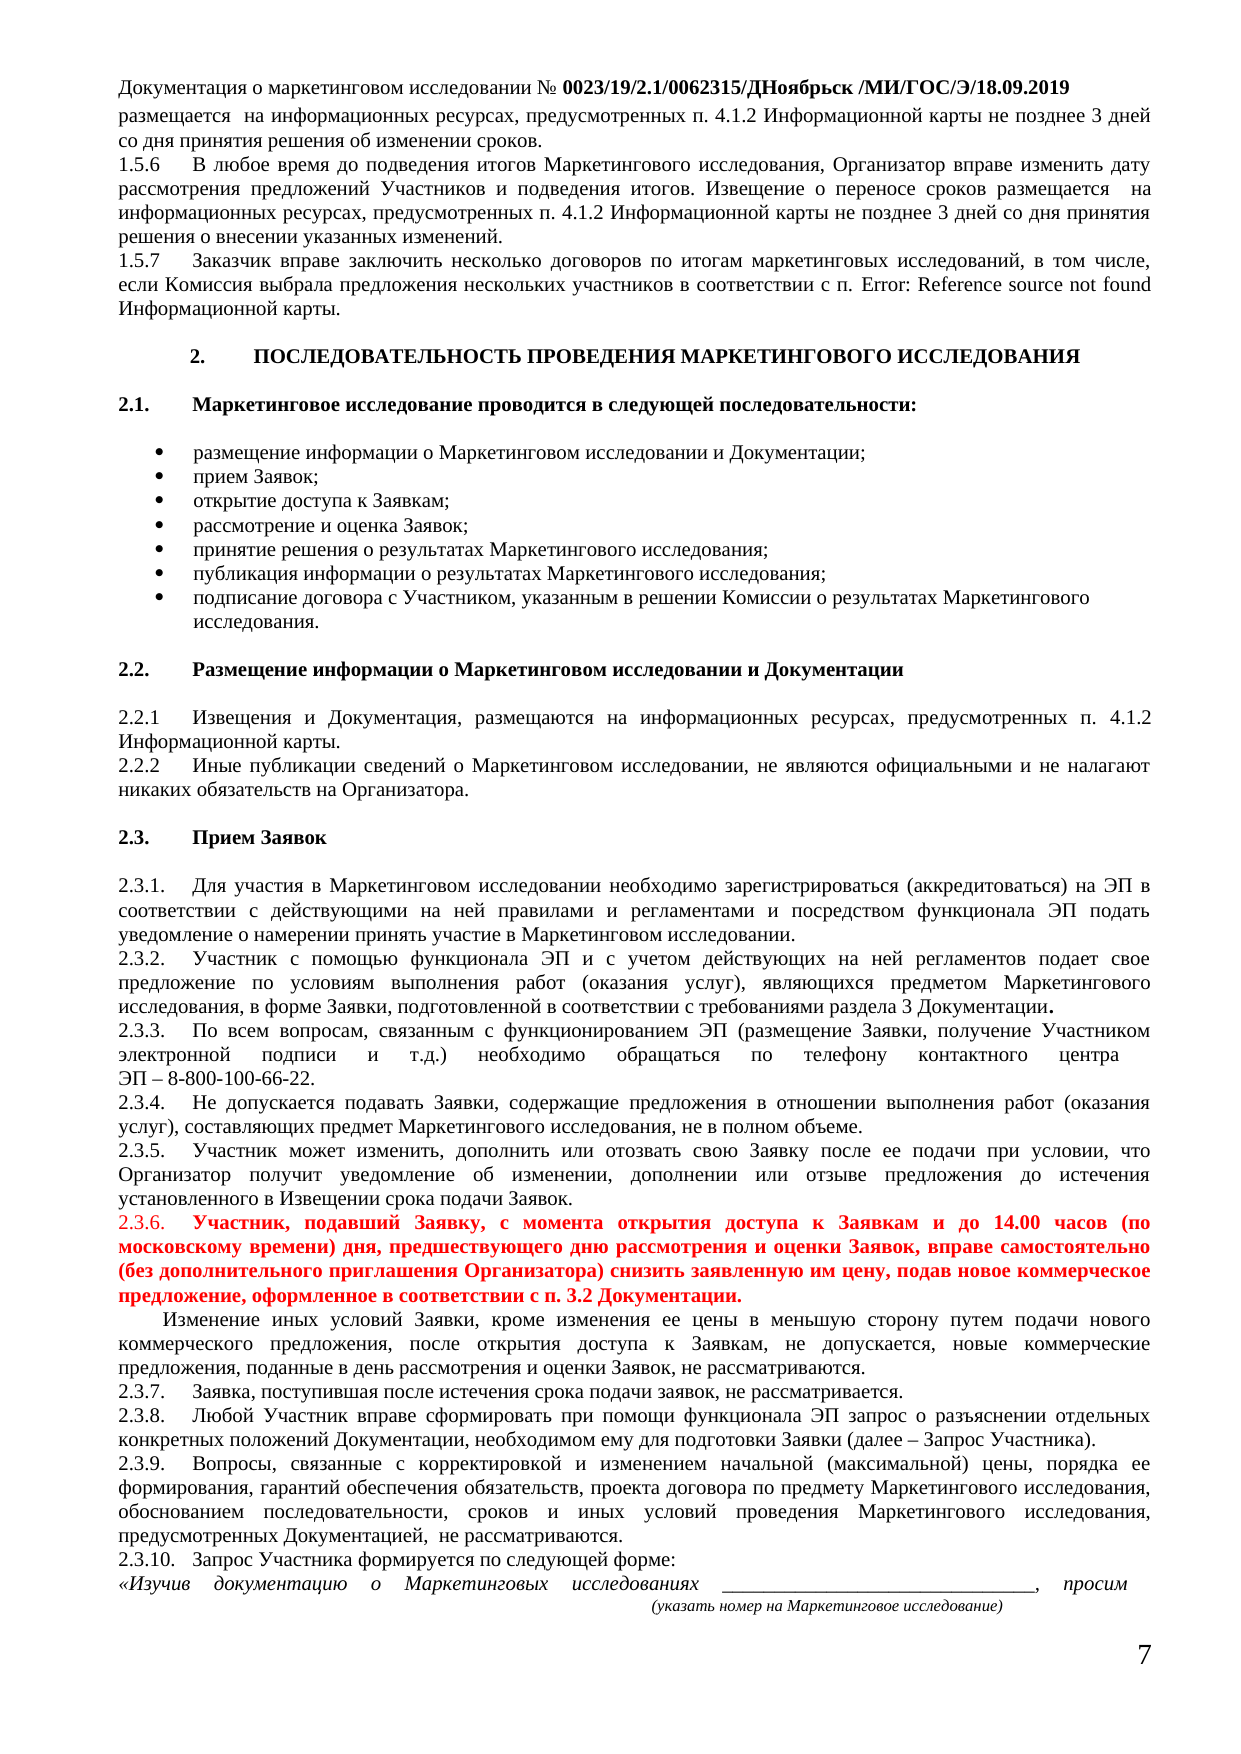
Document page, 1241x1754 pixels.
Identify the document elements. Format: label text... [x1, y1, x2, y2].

list Участник может изменить, дополнить или отозвать свою Заявку после ее подачи при условии, что Организатор получит уведомление об изменении, дополнении или отзыве предложения до истечения установленного в Извещении срока подачи Заявок. [118, 1138, 1152, 1210]
list Запрос Участника формируется по следующей форме: [118, 1547, 1152, 1571]
list Маркетинговое исследование проводится в следующей последовательности: [118, 392, 1152, 416]
list принятие решения о результатах Маркетингового исследования; [156, 537, 1152, 561]
text Изменение иных условий Заявки, кроме изменения ее цены в меньшую сторону путем подачи нового коммерческого предложения, после открытия доступа к Заявкам, не допускается, новые коммерческие предложения, поданные в день рассмотрения и оценки Заявок, не рассматриваются. [118, 1307, 1152, 1379]
list Размещение информации о Маркетинговом исследовании и Документации [118, 657, 1152, 681]
list последовательность проведения маркетинговОГО исследованиЯ [118, 344, 1152, 368]
text «Изучив документацию о Маркетинговых исследованиях ______________________________, просим (указать номер на Маркетинговое исследование) [118, 1571, 1152, 1614]
list подписание договора с Участником, указанным в решении Комиссии о результатах Маркетингового исследования. [156, 585, 1152, 633]
list рассмотрение и оценка Заявок; [156, 512, 1152, 537]
list Для участия в Маркетинговом исследовании необходимо зарегистрироваться (аккредитоваться) на ЭП в соответствии с действующими на ней правилами и регламентами и посредством функционала ЭП подать уведомление о намерении принять участие в Маркетинговом исследовании. [118, 873, 1152, 946]
list Участник, подавший Заявку, с момента открытия доступа к Заявкам и до 14.00 часов (по московскому времени) дня, предшествующего дню рассмотрения и оценки Заявок, вправе самостоятельно (без дополнительного приглашения Организатора) снизить заявленную им цену, подав новое коммерческое предложение, оформленное в соответствии с п. 3.2 Документации. [118, 1210, 1152, 1307]
list Заявка, поступившая после истечения срока подачи заявок, не рассматривается. [118, 1379, 1152, 1403]
list Вопросы, связанные с корректировкой и изменением начальной (максимальной) цены, порядка ее формирования, гарантий обеспечения обязательств, проекта договора по предмету Маркетингового исследования, обоснованием последовательности, сроков и иных условий проведения Маркетингового исследования, предусмотренных Документацией, не рассматриваются. [118, 1451, 1152, 1547]
list открытие доступа к Заявкам; [156, 488, 1152, 512]
list размещение информации о Маркетинговом исследовании и Документации; [156, 440, 1152, 464]
list Иные публикации сведений о Маркетинговом исследовании, не являются официальными и не налагают никаких обязательств на Организатора. [118, 753, 1152, 801]
list Извещения и Документация, размещаются на информационных ресурсах, предусмотренных п. 4.1.2 Информационной карты. [118, 705, 1152, 753]
list Участник с помощью функционала ЭП и с учетом действующих на ней регламентов подает свое предложение по условиям выполнения работ (оказания услуг), являющихся предметом Маркетингового исследования, в форме Заявки, подготовленной в соответствии с требованиями раздела 3 Документации. [118, 946, 1152, 1018]
list Любой Участник вправе сформировать при помощи функционала ЭП запрос о разъяснении отдельных конкретных положений Документации, необходимом ему для подготовки Заявки (далее – Запрос Участника). [118, 1403, 1152, 1451]
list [118, 103, 1152, 152]
list прием Заявок; [156, 464, 1152, 488]
list Прием Заявок [118, 825, 1152, 849]
list По всем вопросам, связанным с функционированием ЭП (размещение Заявки, получение Участником электронной подписи и т.д.) необходимо обращаться по телефону контактного центра ЭП – 8-800-100-66-22. [118, 1018, 1152, 1090]
list Не допускается подавать Заявки, содержащие предложения в отношении выполнения работ (оказания услуг), составляющих предмет Маркетингового исследования, не в полном объеме. [118, 1090, 1152, 1138]
list В любое время до подведения итогов Маркетингового исследования, Организатор вправе изменить дату рассмотрения предложений Участников и подведения итогов. Извещение о переносе сроков размещается на информационных ресурсах, предусмотренных п. 4.1.2 Информационной карты не позднее 3 дней со дня принятия решения о внесении указанных изменений. [118, 152, 1152, 248]
list публикация информации о результатах Маркетингового исследования; [156, 561, 1152, 585]
